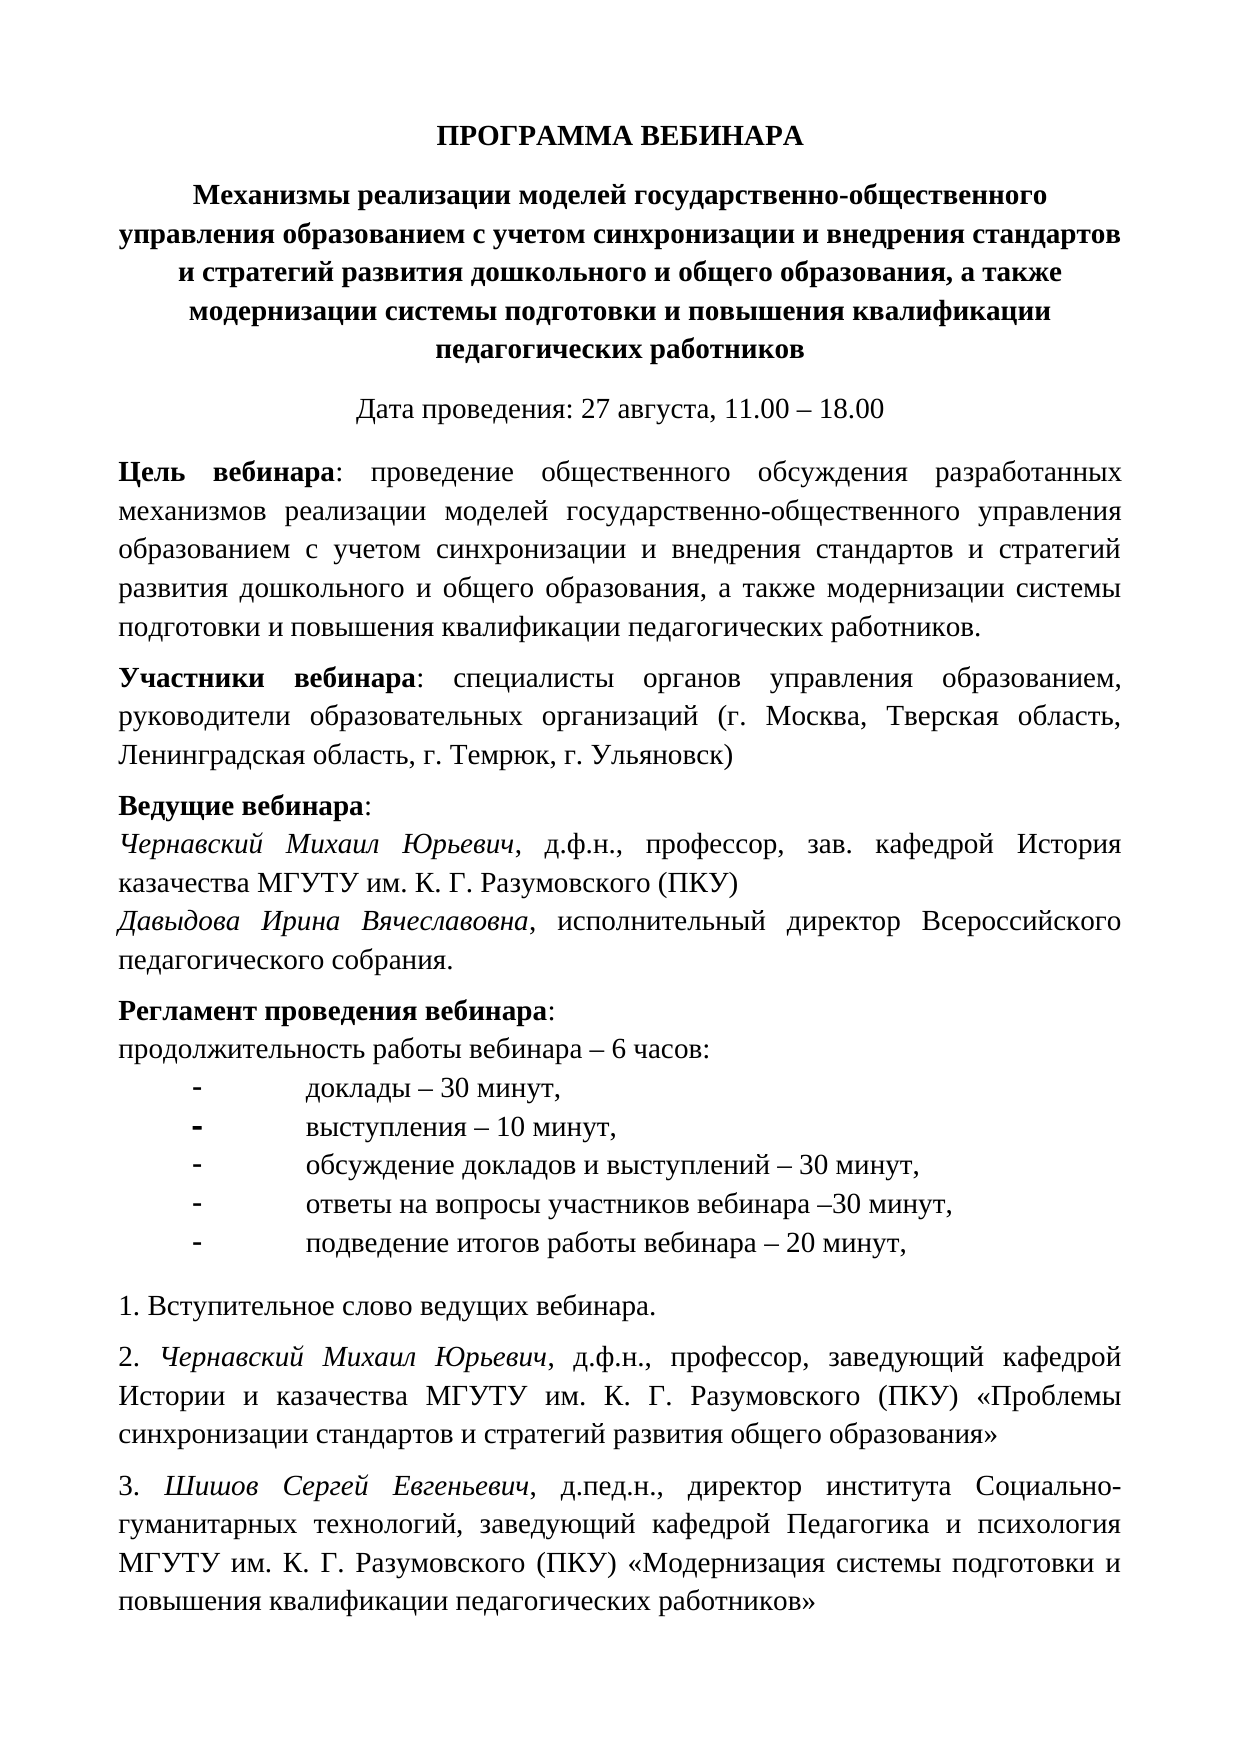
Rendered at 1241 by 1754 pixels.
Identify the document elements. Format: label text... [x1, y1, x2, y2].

text Механизмы реализации моделей государственно-общественного управления образованием с учетом синхронизации и внедрения стандартов и стратегий развития дошкольного и общего образования, а также модернизации системы подготовки и повышения квалификации педагогических работников [118, 177, 1122, 365]
text 2. Чернавский Михаил Юрьевич, д.ф.н., профессор, заведующий кафедрой Истории и казачества МГУТУ им. К. Г. Разумовского (ПКУ) «Проблемы синхронизации стандартов и стратегий развития общего образования» [118, 1339, 1122, 1450]
text Участники вебинара: специалисты органов управления образованием, руководители образовательных организаций (г. Москва, Тверская область, Ленинградская область, г. Темрюк, г. Ульяновск) [118, 660, 1122, 770]
text Регламент проведения вебинара: [118, 993, 1122, 1027]
list доклады – 30 минут, [192, 1070, 1122, 1104]
list обсуждение докладов и выступлений – 30 минут, [192, 1147, 1122, 1181]
text Чернавский Михаил Юрьевич, д.ф.н., профессор, зав. кафедрой История казачества МГУТУ им. К. Г. Разумовского (ПКУ) [118, 826, 1122, 898]
text продолжительность работы вебинара – 6 часов: [118, 1032, 1122, 1065]
text ПРОГРАММА ВЕБИНАРА [118, 118, 1122, 152]
text Дата проведения: 27 августа, 11.00 – 18.00 [118, 391, 1122, 424]
text Цель вебинара: проведение общественного обсуждения разработанных механизмов реализации моделей государственно-общественного управления образованием с учетом синхронизации и внедрения стандартов и стратегий развития дошкольного и общего образования, а также модернизации системы подготовки и повышения квалификации педагогических работников. [118, 454, 1122, 642]
text 1. Вступительное слово ведущих вебинара. [118, 1288, 1122, 1322]
text Давыдова Ирина Вячеславовна, исполнительный директор Всероссийского педагогического собрания. [118, 903, 1122, 976]
text Ведущие вебинара: [118, 788, 1122, 821]
text 3. Шишов Сергей Евгеньевич, д.пед.н., директор института Социально-гуманитарных технологий, заведующий кафедрой Педагогика и психология МГУТУ им. К. Г. Разумовского (ПКУ) «Модернизация системы подготовки и повышения квалификации педагогических работников» [118, 1468, 1122, 1617]
list выступления – 10 минут, [192, 1109, 1122, 1142]
list подведение итогов работы вебинара – 20 минут, [192, 1225, 1122, 1258]
list ответы на вопросы участников вебинара –30 минут, [192, 1186, 1122, 1220]
